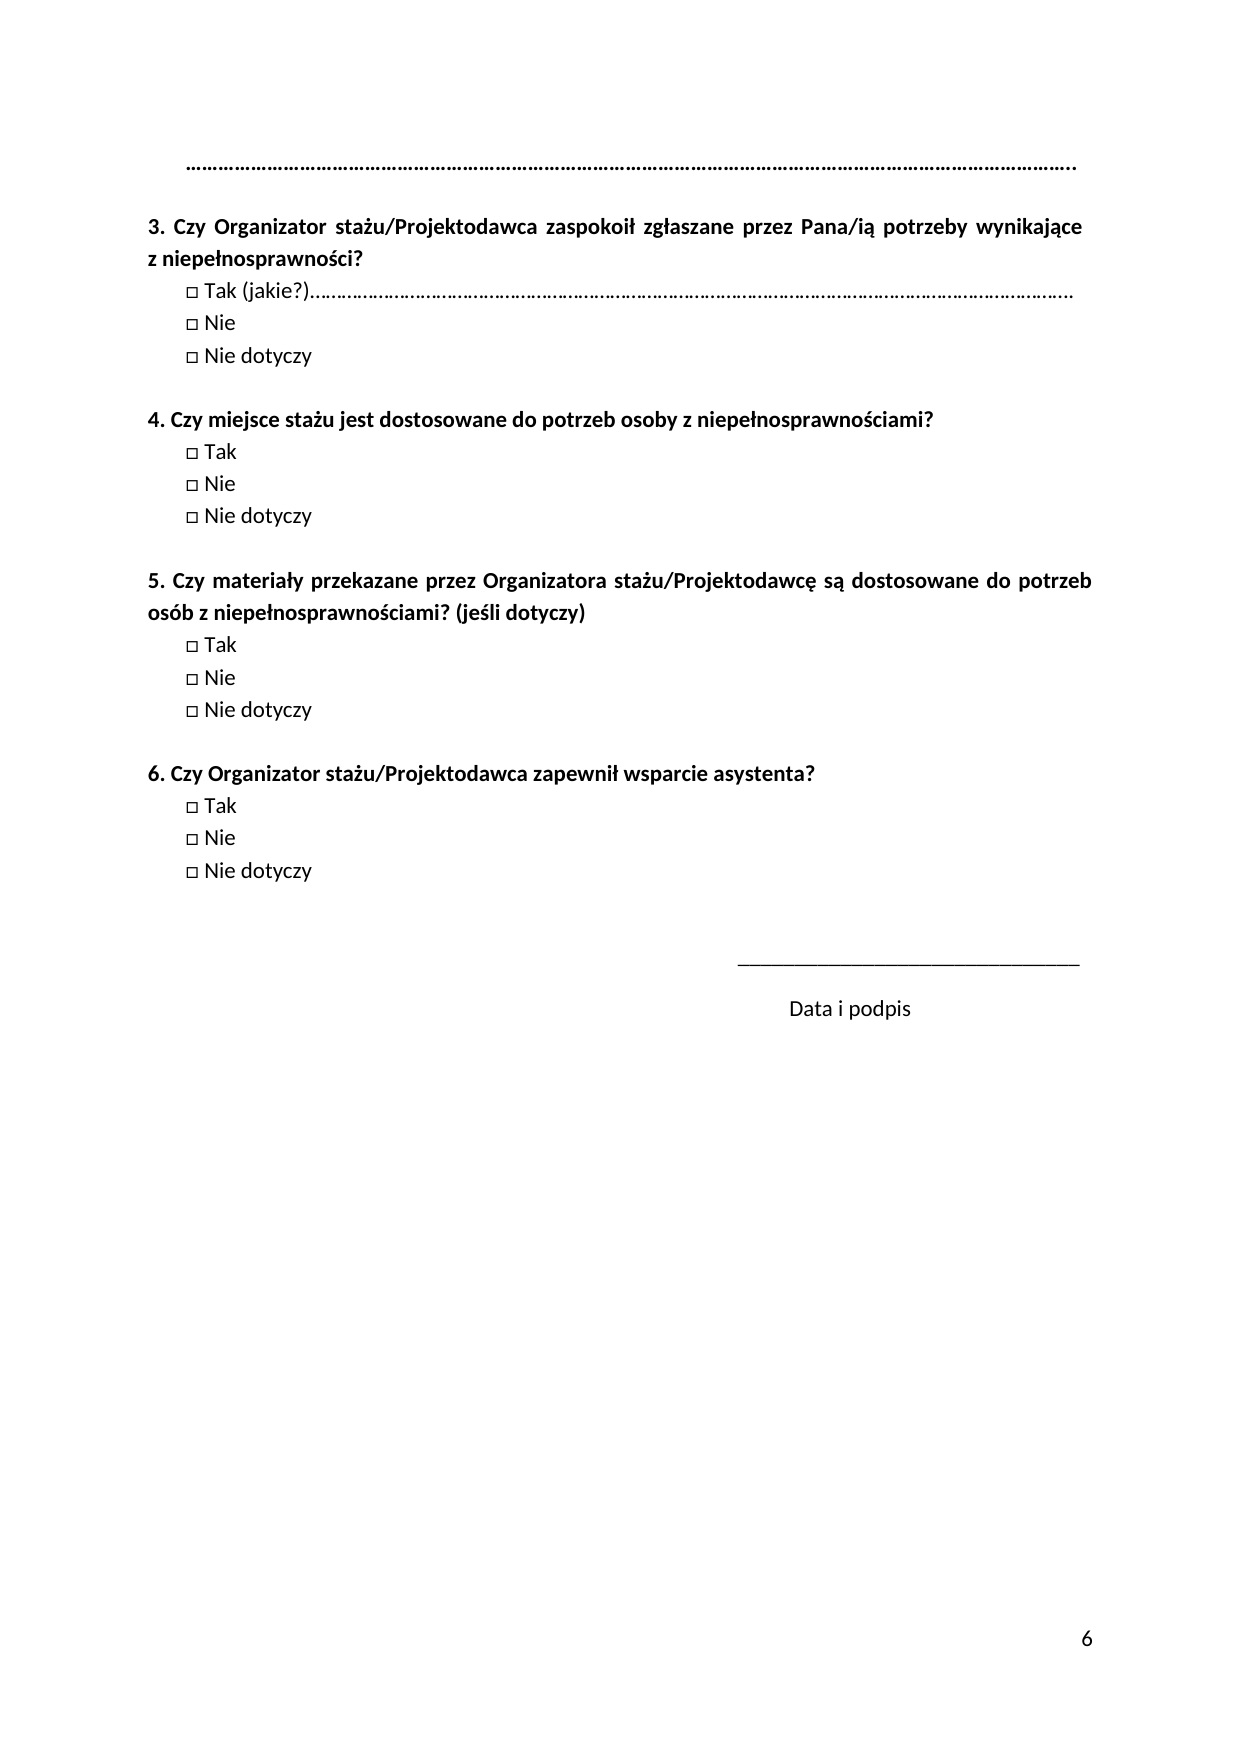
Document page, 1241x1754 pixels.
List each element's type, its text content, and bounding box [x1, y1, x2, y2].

text 6. Czy Organizator stażu/Projektodawca zapewnił wsparcie asystenta? [148, 759, 1093, 787]
list □ Nie [185, 308, 1093, 337]
text □ Tak [185, 791, 1093, 819]
text Data i podpis [738, 994, 1093, 1022]
text □ Nie dotyczy [148, 856, 1093, 884]
list □ Nie dotyczy [185, 695, 1093, 723]
list □ Tak [185, 437, 1093, 465]
text 4. Czy miejsce stażu jest dostosowane do potrzeb osoby z niepełnosprawnościami? [148, 405, 1093, 433]
list □ Nie [185, 663, 1093, 691]
list □ Tak [185, 630, 1093, 658]
text 3. Czy Organizator stażu/Projektodawca zaspokoił zgłaszane przez Pana/ią potrzeby wynikające z niepełnosprawności? [148, 212, 1093, 272]
list □ Tak (jakie?)………………………………………………………………………………………………………………………………. [185, 276, 1093, 304]
list □ Nie dotyczy [185, 341, 1093, 369]
list ……………………………………………………………………………………………………………………………………………….. [185, 148, 1093, 176]
text 5. Czy materiały przekazane przez Organizatora stażu/Projektodawcę są dostosowane do potrzeb osób z niepełnosprawnościami? (jeśli dotyczy) [148, 566, 1093, 626]
list □ Nie [185, 469, 1093, 497]
text □ Nie [148, 823, 1093, 852]
text ______________________________ [738, 941, 1093, 969]
list □ Nie dotyczy [185, 502, 1093, 530]
